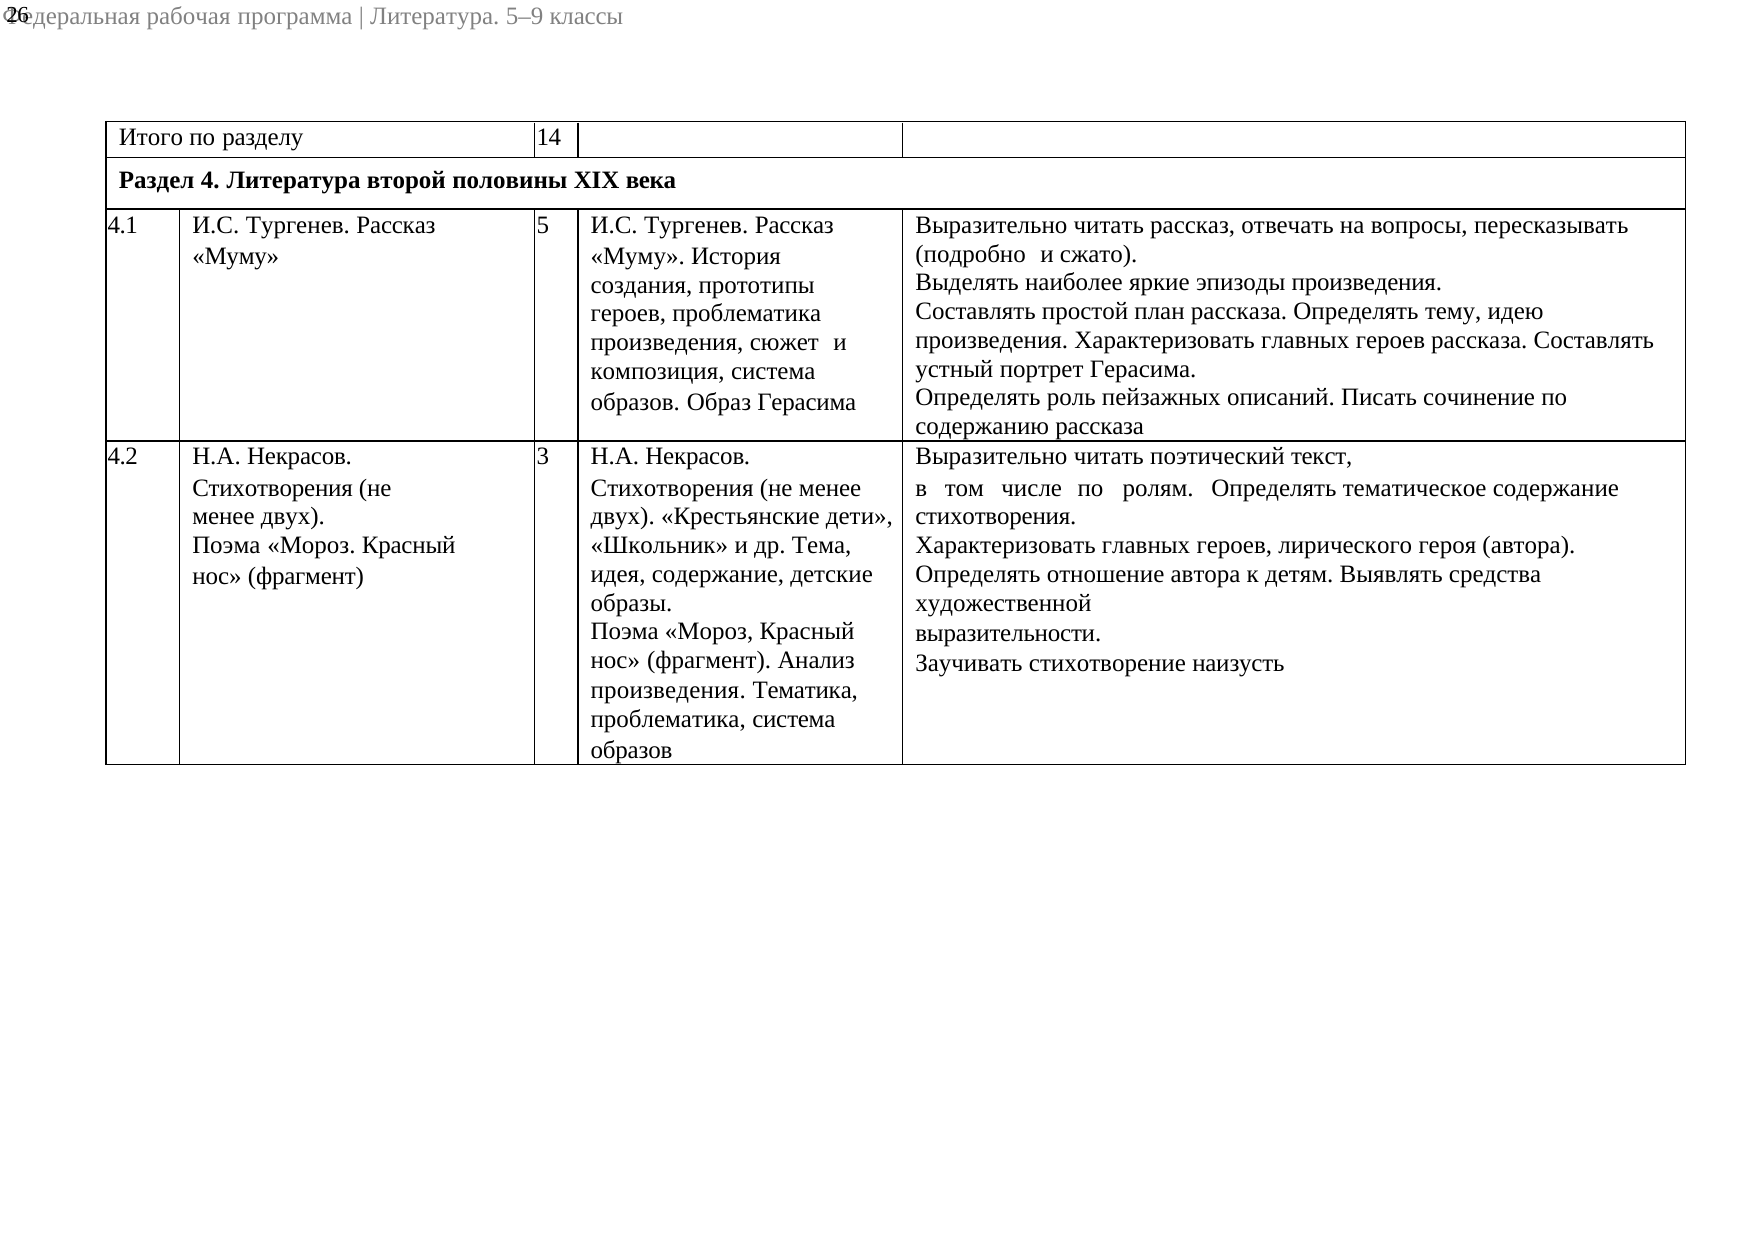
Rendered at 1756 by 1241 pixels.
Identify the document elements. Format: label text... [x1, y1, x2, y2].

table_cell 3 [535, 442, 577, 763]
table_header 14 [535, 122, 578, 157]
table_cell Н.А. Некрасов. Стихотворения (не менее двух). Поэма «Мороз. Красный нос» (фрагмент) [180, 442, 534, 763]
table_cell И.С. Тургенев. Рассказ «Муму». История создания, прототипы героев, проблематика произведения, сюжет и композиция, система образов. Образ Герасима [579, 210, 902, 440]
table_cell 4.2 [107, 442, 179, 763]
table_header [903, 122, 1685, 157]
table_cell И.С. Тургенев. Рассказ «Муму» [180, 210, 534, 440]
table_cell Н.А. Некрасов. Стихотворения (не менее двух). «Крестьянские дети», «Школьник» и др. Тема, идея, содержание, детские образы. Поэма «Мороз, Красный нос» (фрагмент). Анализ произведения. Тематика, проблематика, система образов [579, 442, 902, 763]
table_cell Выразительно читать поэтический текст, в том числе по ролям. Определять тематическое содержание стихотворения. Характеризовать главных героев, лирического героя (автора). Определять отношение автора к детям. Выявлять средства художественной выразительности. Заучивать стихотворение наизусть [903, 442, 1685, 763]
table_cell 4.1 [107, 210, 179, 440]
table_cell Выразительно читать рассказ, отвечать на вопросы, пересказывать (подробно и сжато). Выделять наиболее яркие эпизоды произведения. Составлять простой план рассказа. Определять тему, идею произведения. Характеризовать главных героев рассказа. Составлять устный портрет Герасима. Определять роль пейзажных описаний. Писать сочинение по содержанию рассказа [903, 210, 1685, 440]
table_header Итого по разделу [107, 122, 534, 157]
table_header [579, 122, 902, 157]
table_cell 5 [535, 210, 577, 440]
table_cell Раздел 4. Литература второй половины XIX века [107, 158, 1685, 208]
